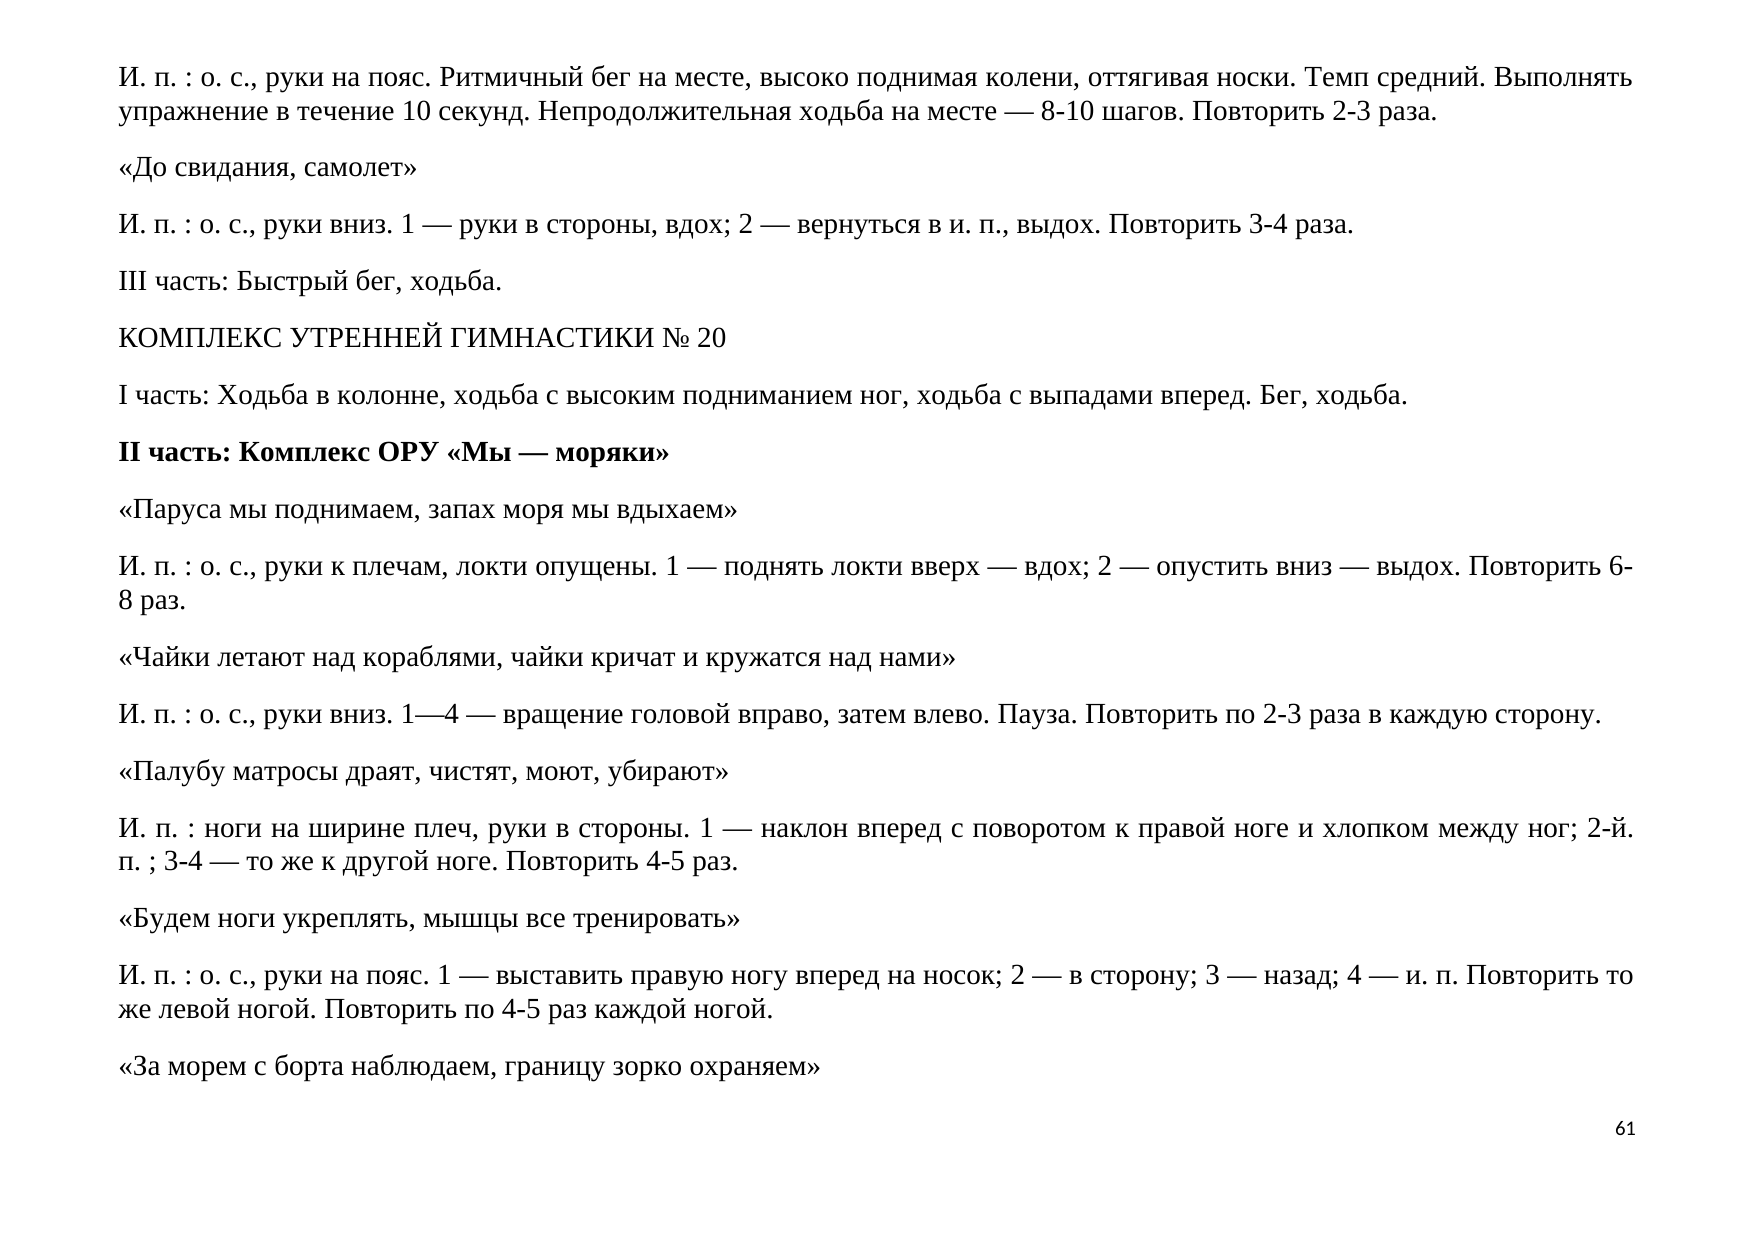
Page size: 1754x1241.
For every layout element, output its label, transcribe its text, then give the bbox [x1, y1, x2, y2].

text «Чайки летают над кораблями, чайки кричат и кружатся над нами» [118, 639, 1636, 672]
text II часть: Комплекс ОРУ «Мы — моряки» [118, 434, 1636, 468]
text И. п. : о. с., руки вниз. 1 — руки в стороны, вдох; 2 — вернуться в и. п., выдох. Повторить 3-4 раза. [118, 207, 1636, 240]
text «До свидания, самолет» [118, 149, 1636, 183]
text И. п. : о. с., руки вниз. 1—4 — вращение головой вправо, затем влево. Пауза. Повторить по 2-3 раза в каждую сторону. [118, 696, 1636, 729]
text «Паруса мы поднимаем, запах моря мы вдыхаем» [118, 491, 1636, 525]
text «Будем ноги укреплять, мышцы все тренировать» [118, 900, 1636, 934]
text И. п. : о. с., руки к плечам, локти опущены. 1 — поднять локти вверх — вдох; 2 — опустить вниз — выдох. Повторить 6-8 раз. [118, 548, 1636, 616]
text «За морем с борта наблюдаем, границу зорко охраняем» [118, 1048, 1636, 1081]
text III часть: Быстрый бег, ходьба. [118, 263, 1636, 297]
text КОМПЛЕКС УТРЕННЕЙ ГИМНАСТИКИ № 20 [118, 321, 1636, 354]
text И. п. : о. с., руки на пояс. 1 — выставить правую ногу вперед на носок; 2 — в сторону; 3 — назад; 4 — и. п. Повторить то же левой ногой. Повторить по 4-5 раз каждой ногой. [118, 957, 1636, 1024]
text И. п. : ноги на ширине плеч, руки в стороны. 1 — наклон вперед с поворотом к правой ноге и хлопком между ног; 2-й. п. ; 3-4 — то же к другой ноге. Повторить 4-5 раз. [118, 810, 1636, 877]
text «Палубу матросы драят, чистят, моют, убирают» [118, 753, 1636, 786]
text I часть: Ходьба в колонне, ходьба с высоким подниманием ног, ходьба с выпадами вперед. Бег, ходьба. [118, 377, 1636, 411]
text И. п. : о. с., руки на пояс. Ритмичный бег на месте, высоко поднимая колени, оттягивая носки. Темп средний. Выполнять упражнение в течение 10 секунд. Непродолжительная ходьба на месте — 8-10 шагов. Повторить 2-3 раза. [118, 59, 1636, 126]
